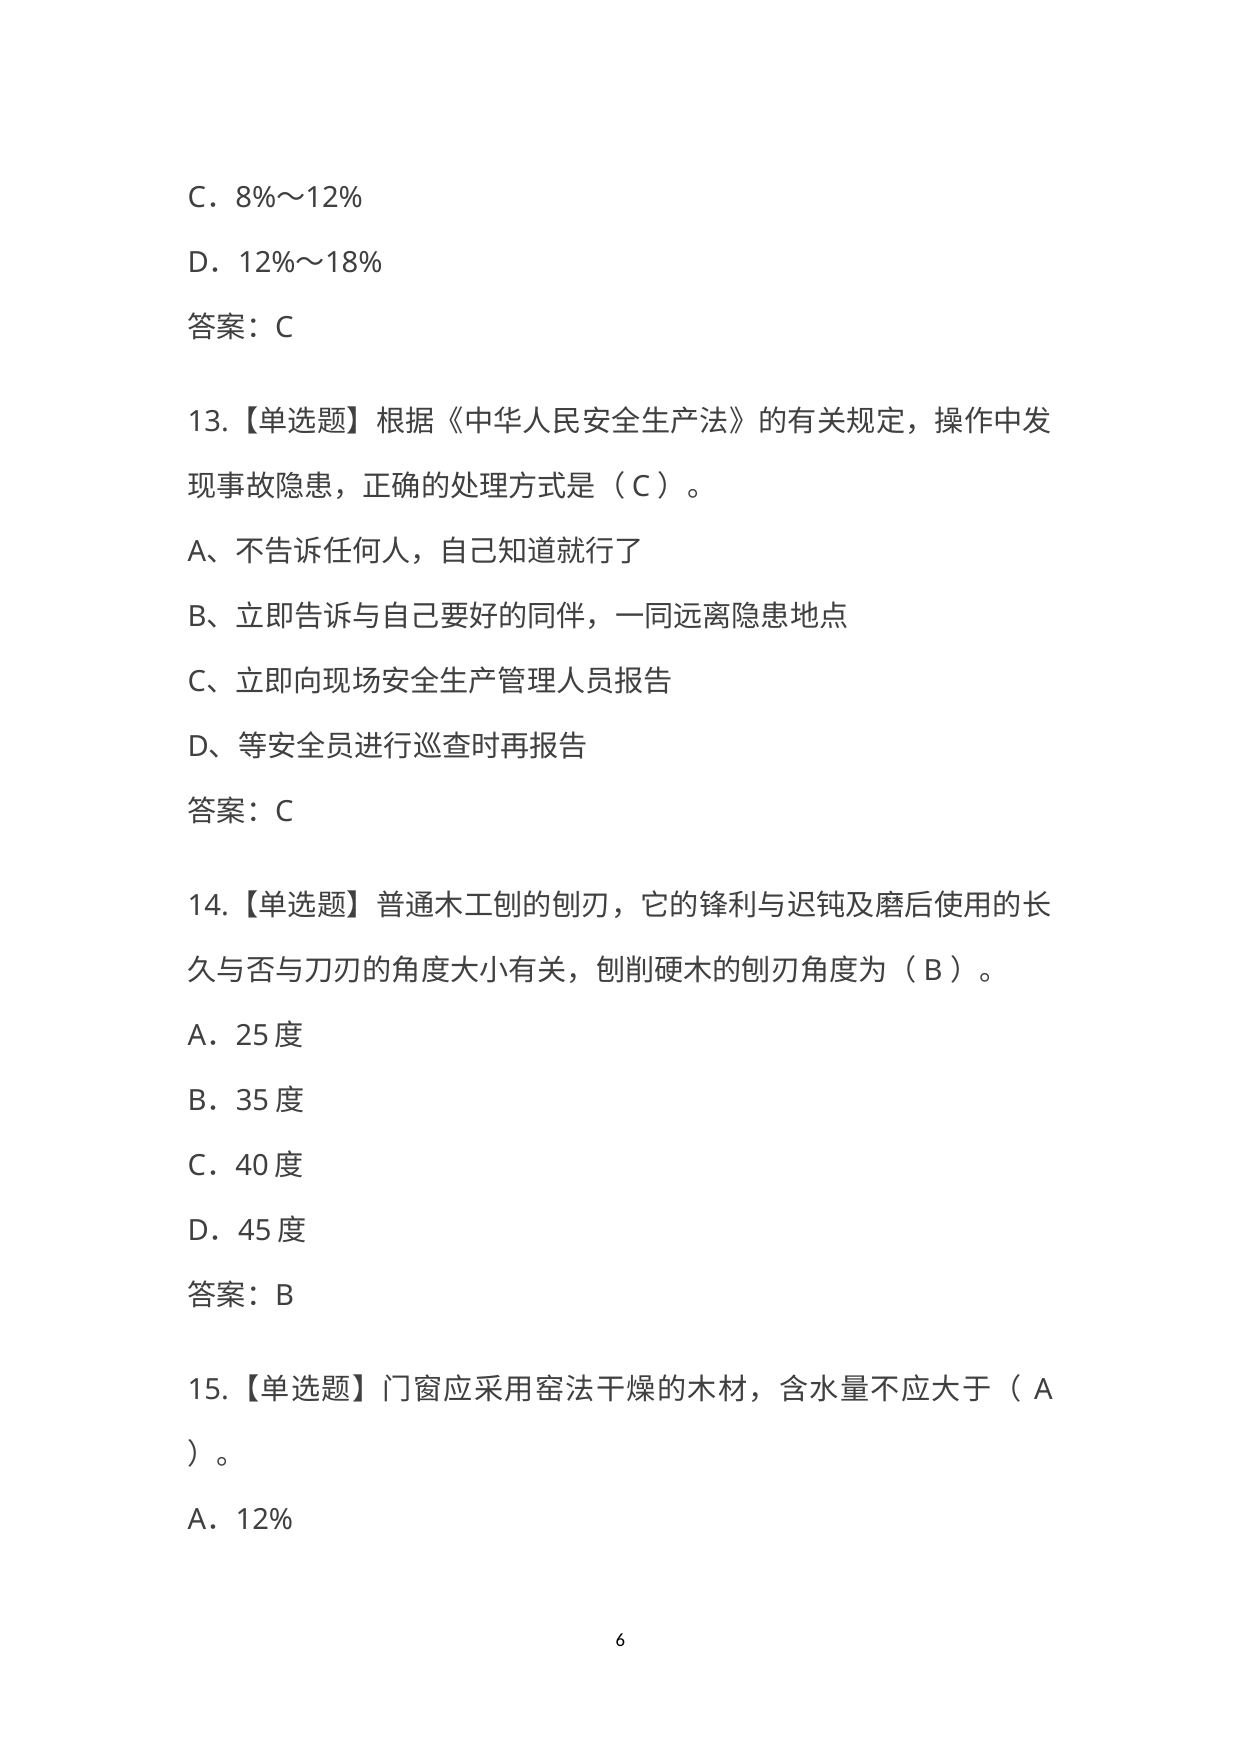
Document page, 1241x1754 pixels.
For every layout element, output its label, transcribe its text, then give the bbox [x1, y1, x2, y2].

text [187, 1354, 1053, 1549]
text 13.【单选题】根据《中华人民安全生产法》的有关规定，操作中发现事故隐患，正确的处理方式是（ C ）。 A、不告诉任何人，自己知道就行了 B、立即告诉与自己要好的同伴，一同远离隐患地点 C、立即向现场安全生产管理人员报告 D、等安全员进行巡查时再报告 答案：C [187, 386, 1053, 841]
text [187, 162, 1053, 357]
text 14.【单选题】普通木工刨的刨刃，它的锋利与迟钝及磨后使用的长久与否与刀刃的角度大小有关，刨削硬木的刨刃角度为（ B ）。 A．25度 B．35度 C．40度 D．45度 答案：B [187, 870, 1053, 1325]
